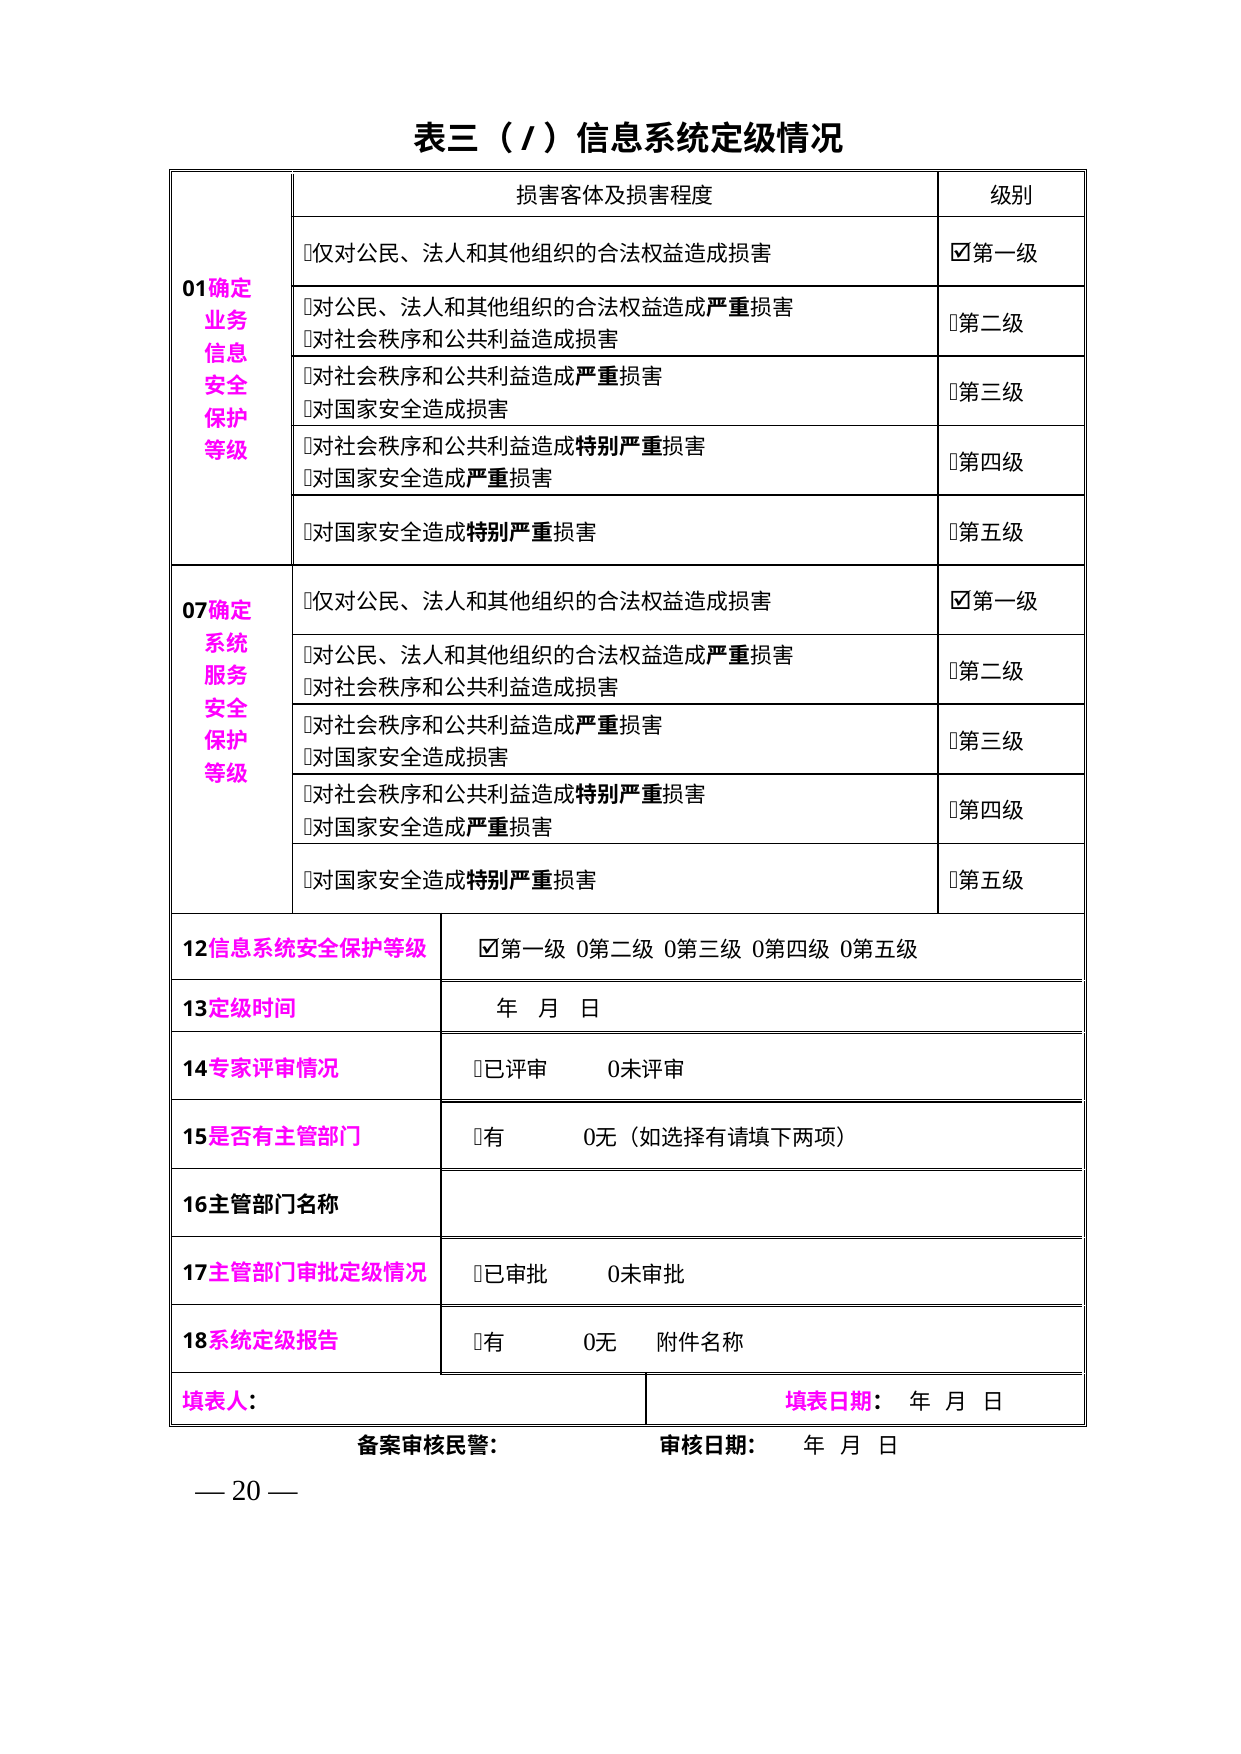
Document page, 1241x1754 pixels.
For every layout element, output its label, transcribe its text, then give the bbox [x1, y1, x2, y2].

table_cell 对国家安全造成特别严重损害 [293, 844, 937, 912]
table_cell 第五级 [939, 496, 1084, 564]
table_cell 第五级 [939, 844, 1084, 912]
table_cell 第三级 [939, 357, 1084, 424]
table_cell 已审批 未审批 [442, 1236, 1084, 1304]
table_cell 对社会秩序和公共利益造成特别严重损害 对国家安全造成严重损害 [293, 775, 937, 843]
table_cell 已评审 未评审 [442, 1031, 1085, 1099]
table_cell 填表人： [172, 1373, 645, 1424]
table_cell 信息系统安全保护等级 [172, 914, 440, 979]
table_header 确定 业务 信息 安全 保护 等级 [172, 172, 292, 564]
table_cell 第二级 [939, 287, 1084, 355]
table_cell 主管部门审批定级情况 [172, 1237, 440, 1304]
table_header 级别 [939, 172, 1084, 216]
table_cell 有 无（如选择有请填下两项） [442, 1099, 1085, 1167]
table_cell 第三级 [939, 705, 1084, 773]
table_cell 对社会秩序和公共利益造成严重损害 对国家安全造成损害 [293, 705, 937, 773]
text 表三（ / ）信息系统定级情况 [187, 104, 1069, 169]
table_cell 主管部门名称 [172, 1169, 440, 1236]
table_cell 第一级 [939, 217, 1084, 285]
table_cell 对国家安全造成特别严重损害 [294, 496, 937, 564]
table_cell 填表日期： 年 月 日 [647, 1372, 1084, 1424]
table_cell 年 月 日 [442, 979, 1085, 1031]
table_cell 第一级 第二级 第三级 第四级 第五级 [442, 914, 1084, 979]
table_cell 第四级 [939, 426, 1084, 494]
table_cell 仅对公民、法人和其他组织的合法权益造成损害 [293, 566, 937, 634]
table_cell [442, 1168, 1084, 1236]
table_cell 确定 系统 服务 安全 保护 等级 [172, 566, 292, 912]
table_cell 定级时间 [172, 980, 440, 1031]
table_cell 是否有主管部门 [172, 1100, 440, 1167]
table_cell 对社会秩序和公共利益造成特别严重损害 对国家安全造成严重损害 [294, 426, 937, 494]
text 备案审核民警： 审核日期： 年 月 日 [187, 1427, 1069, 1460]
table_cell 对公民、法人和其他组织的合法权益造成严重损害 对社会秩序和公共利益造成损害 [293, 635, 937, 703]
table_cell 系统定级报告 [172, 1305, 440, 1372]
table_header 损害客体及损害程度 [292, 172, 937, 216]
table_cell 有 无 附件名称 [442, 1304, 1084, 1372]
table_cell 第二级 [939, 635, 1084, 703]
table_cell 专家评审情况 [172, 1032, 440, 1099]
table_cell 第四级 [939, 775, 1084, 843]
table_cell 仅对公民、法人和其他组织的合法权益造成损害 [294, 217, 937, 285]
table_cell 第一级 [939, 566, 1084, 634]
table_cell 对社会秩序和公共利益造成严重损害 对国家安全造成损害 [294, 357, 937, 424]
table_cell 对公民、法人和其他组织的合法权益造成严重损害 对社会秩序和公共利益造成损害 [294, 287, 937, 355]
